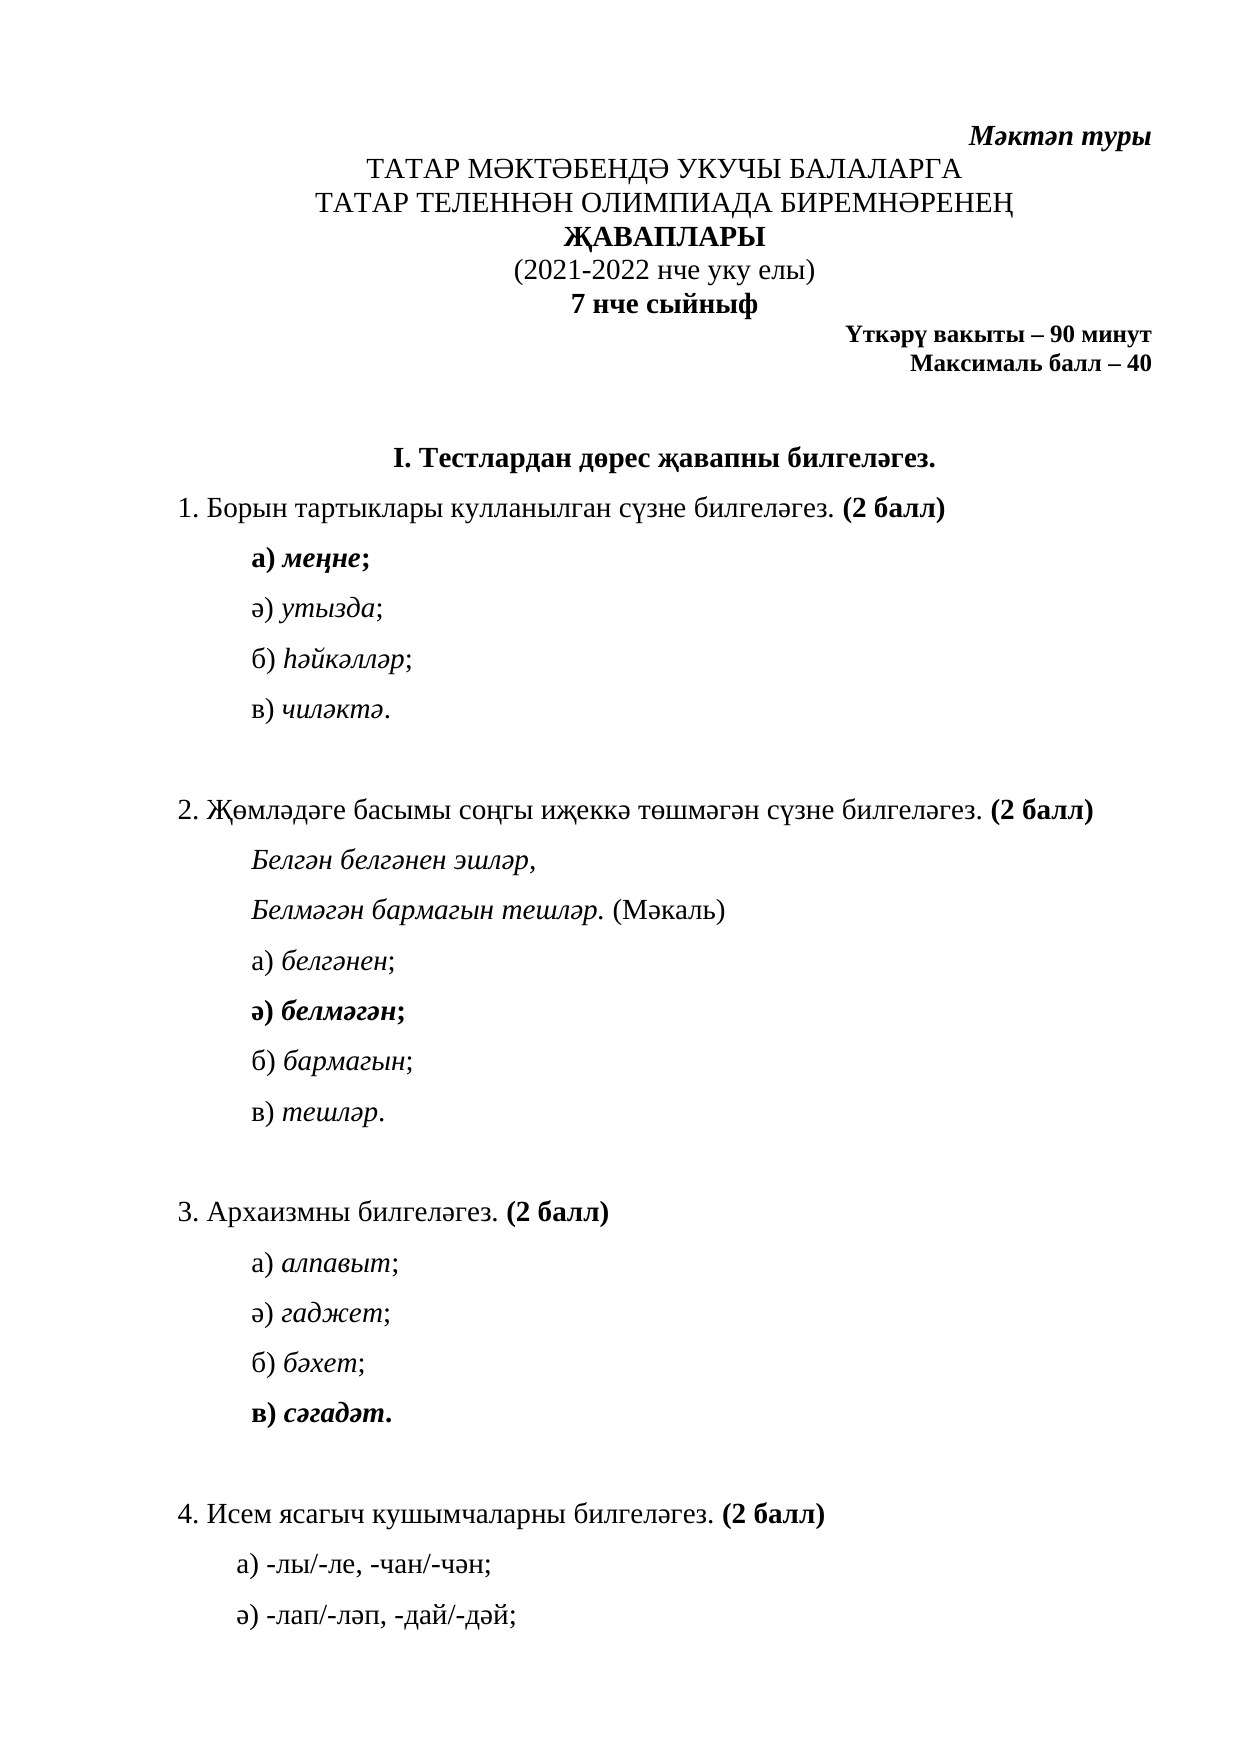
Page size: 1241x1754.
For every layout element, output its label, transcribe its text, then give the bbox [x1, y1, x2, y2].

text I. Тестлардан дөрес җавапны билгеләгез. [177, 440, 1152, 473]
text ә) утызда; [177, 591, 1152, 624]
text а) белгәнен; [177, 943, 1152, 976]
text а) меңне; [177, 540, 1152, 574]
text 4. Исем ясагыч кушымчаларны билгеләгез. (2 балл) [177, 1496, 1152, 1530]
text Белмәгән бармагын тешләр. (Мәкаль) [177, 892, 1152, 926]
text (2021-2022 нче уку елы) [177, 252, 1152, 286]
text Максималь балл – 40 [177, 348, 1152, 377]
text ҖАВАПЛАРЫ [177, 219, 1152, 252]
text Белгән белгәнен эшләр, [177, 842, 1152, 876]
text ТАТАР МӘКТӘБЕНДӘ УКУЧЫ БАЛАЛАРГА [177, 152, 1152, 185]
text в) сәгадәт. [177, 1396, 1152, 1429]
text а) алпавыт; [177, 1245, 1152, 1278]
text 7 нче сыйныф [177, 286, 1152, 319]
text в) чиләктә. [177, 691, 1152, 725]
text 2. Җөмләдәге басымы соңгы иҗеккә төшмәгән сүзне билгеләгез. (2 балл) [177, 792, 1152, 825]
text 3. Архаизмны билгеләгез. (2 балл) [177, 1194, 1152, 1228]
text ә) -лап/-ләп, -дай/-дәй; [177, 1597, 1152, 1630]
text б) һәйкәлләр; [177, 641, 1152, 674]
text ә) гаджет; [177, 1295, 1152, 1328]
text ТАТАР ТЕЛЕННӘН ОЛИМПИАДА БИРЕМНӘРЕНЕҢ [177, 185, 1152, 219]
text ә) белмәгән; [177, 993, 1152, 1027]
text б) бармагын; [177, 1043, 1152, 1077]
text б) бәхет; [177, 1345, 1152, 1379]
text 1. Борын тартыклары кулланылган сүзне билгеләгез. (2 балл) [177, 490, 1152, 523]
text в) тешләр. [177, 1094, 1152, 1127]
text Мәктәп туры [177, 118, 1152, 152]
text а) -лы/-ле, -чан/-чән; [177, 1547, 1152, 1580]
text Үткәрү вакыты – 90 минут [177, 319, 1152, 348]
